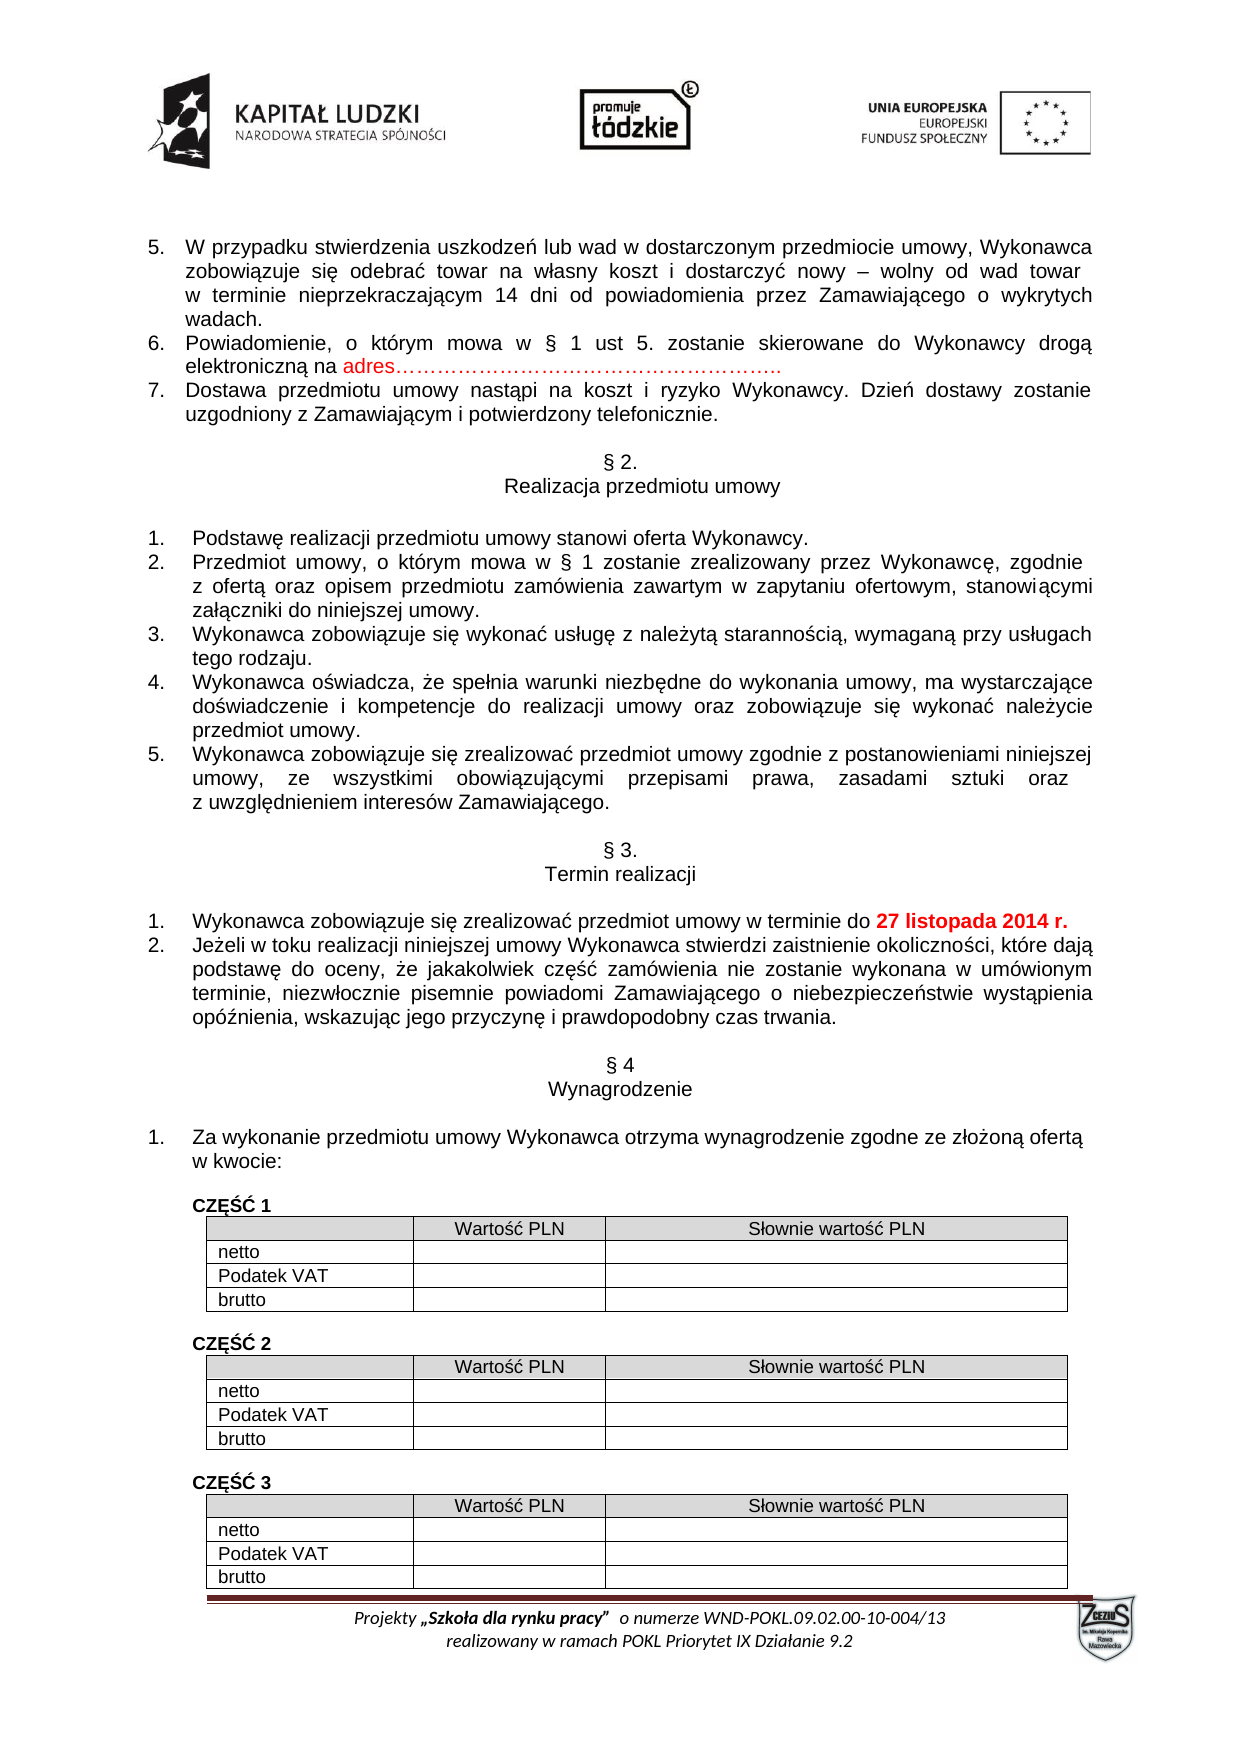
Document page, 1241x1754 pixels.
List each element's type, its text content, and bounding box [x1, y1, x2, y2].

list Realizacja przedmiotu umowy [192, 474, 1093, 526]
list CZĘŚĆ 2 [192, 1333, 1093, 1355]
table_cell netto [207, 1241, 413, 1263]
table_cell Podatek VAT [207, 1542, 413, 1564]
table_cell [414, 1380, 605, 1402]
list CZĘŚĆ 3 [192, 1472, 1093, 1493]
table_cell brutto [207, 1288, 413, 1311]
table_cell brutto [207, 1566, 413, 1588]
table_header Wartość PLN [414, 1356, 605, 1378]
list Przedmiot umowy, o którym mowa w § 1 zostanie zrealizowany przez Wykonawcę, zgodnie z ofertą oraz opisem przedmiotu zamówienia zawartym w zapytaniu ofertowym, stanowiącymi załączniki do niniejszej umowy. [148, 550, 1093, 622]
table_header [207, 1356, 413, 1378]
list Jeżeli w toku realizacji niniejszej umowy Wykonawca stwierdzi zaistnienie okoliczności, które dają podstawę do oceny, że jakakolwiek część zamówienia nie zostanie wykonana w umówionym terminie, niezwłocznie pisemnie powiadomi Zamawiającego o niebezpieczeństwie wystąpienia opóźnienia, wskazując jego przyczynę i prawdopodobny czas trwania. [148, 933, 1093, 1029]
list Wykonawca oświadcza, że spełnia warunki niezbędne do wykonania umowy, ma wystarczające doświadczenie i kompetencje do realizacji umowy oraz zobowiązuje się wykonać należycie przedmiot umowy. [148, 670, 1093, 742]
list Podstawę realizacji przedmiotu umowy stanowi oferta Wykonawcy. [148, 526, 1093, 550]
list Wykonawca zobowiązuje się zrealizować przedmiot umowy zgodnie z postanowieniami niniejszej umowy, ze wszystkimi obowiązującymi przepisami prawa, zasadami sztuki oraz z uwzględnieniem interesów Zamawiającego. [148, 742, 1093, 813]
list Za wykonanie przedmiotu umowy Wykonawca otrzyma wynagrodzenie zgodne ze złożoną ofertą w kwocie: [148, 1125, 1093, 1173]
table_cell [606, 1518, 1067, 1541]
table_cell [414, 1427, 605, 1449]
list Wykonawca zobowiązuje się wykonać usługę z należytą starannością, wymaganą przy usługach tego rodzaju. [148, 622, 1093, 670]
list Wykonawca zobowiązuje się zrealizować przedmiot umowy w terminie do 27 listopada 2014 r. [148, 909, 1093, 933]
table_header Słownie wartość PLN [606, 1356, 1067, 1378]
table_cell netto [207, 1380, 413, 1402]
table_header Wartość PLN [414, 1495, 605, 1517]
list W przypadku stwierdzenia uszkodzeń lub wad w dostarczonym przedmiocie umowy, Wykonawca zobowiązuje się odebrać towar na własny koszt i dostarczyć nowy – wolny od wad towar w terminie nieprzekraczającym 14 dni od powiadomienia przez Zamawiającego o wykrytych wadach. [148, 234, 1093, 330]
table_cell [606, 1427, 1067, 1449]
table_cell [414, 1264, 605, 1287]
table_cell [414, 1542, 605, 1564]
table_cell [414, 1403, 605, 1426]
table_cell [414, 1518, 605, 1541]
table_cell [414, 1241, 605, 1263]
table_cell [606, 1566, 1067, 1588]
table_header Słownie wartość PLN [606, 1217, 1067, 1240]
table_cell [606, 1403, 1067, 1426]
table_cell [606, 1241, 1067, 1263]
table_cell [606, 1288, 1067, 1311]
table_cell Podatek VAT [207, 1403, 413, 1426]
table_cell netto [207, 1518, 413, 1541]
list CZĘŚĆ 1 [192, 1194, 1093, 1216]
text § 3. [148, 837, 1093, 861]
table_header [207, 1217, 413, 1240]
list Dostawa przedmiotu umowy nastąpi na koszt i ryzyko Wykonawcy. Dzień dostawy zostanie uzgodniony z Zamawiającym i potwierdzony telefonicznie. [148, 378, 1093, 426]
text Wynagrodzenie [148, 1077, 1093, 1101]
text § 2. [148, 450, 1093, 474]
table_cell [414, 1566, 605, 1588]
list Powiadomienie, o którym mowa w § 1 ust 5. zostanie skierowane do Wykonawcy drogą elektroniczną na adres……………………………………………….. [148, 330, 1093, 378]
table_header Słownie wartość PLN [606, 1495, 1067, 1517]
table_header [207, 1495, 413, 1517]
table_cell brutto [207, 1427, 413, 1449]
table_cell [414, 1288, 605, 1311]
table_cell [606, 1542, 1067, 1564]
picture [1072, 1592, 1138, 1665]
table_cell Podatek VAT [207, 1264, 413, 1287]
table_cell [606, 1264, 1067, 1287]
table_header Wartość PLN [414, 1217, 605, 1240]
table_cell [606, 1380, 1067, 1402]
text Termin realizacji [148, 861, 1093, 885]
text § 4 [148, 1053, 1093, 1077]
